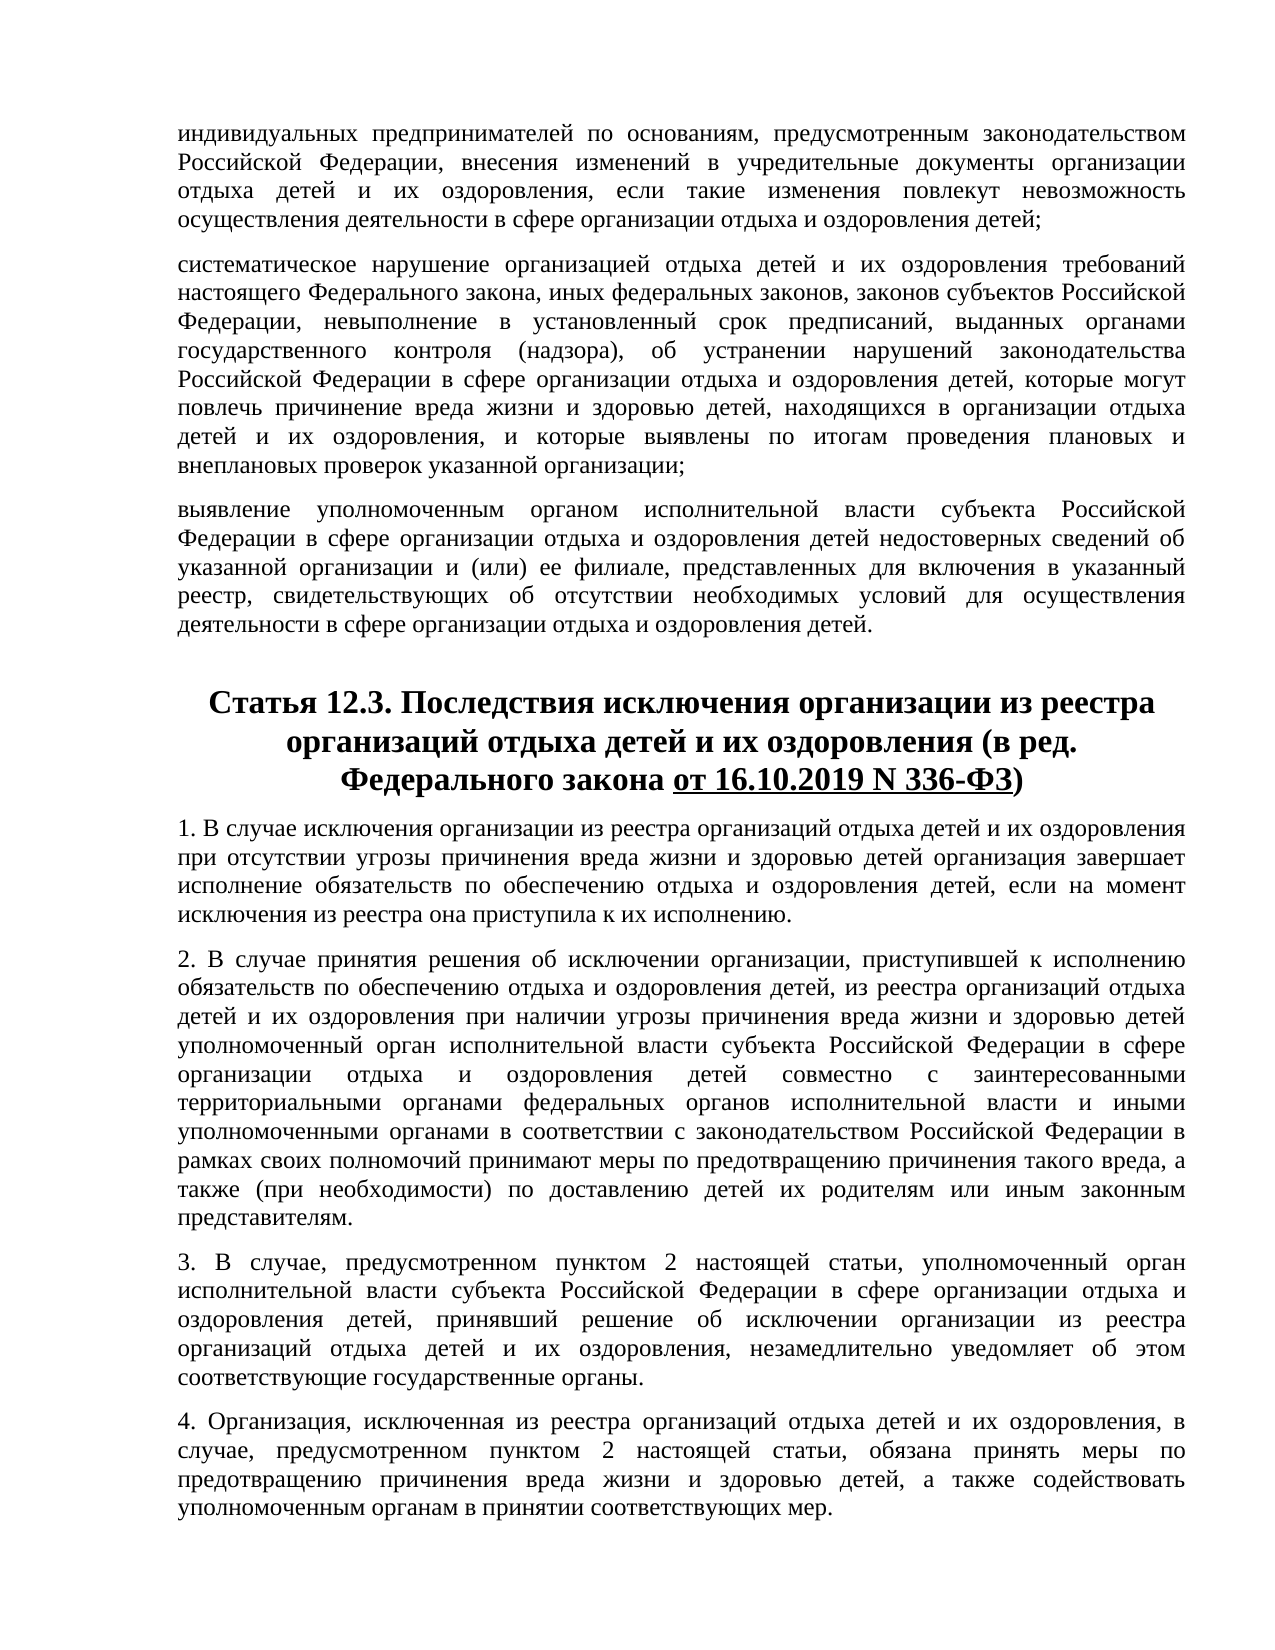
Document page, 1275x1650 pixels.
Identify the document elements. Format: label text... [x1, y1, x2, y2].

text Статья 12.3. Последствия исключения организации из реестра организаций отдыха детей и их оздоровления (в ред. Федерального закона от 16.10.2019 N 336-ФЗ) [177, 682, 1186, 797]
text 2. В случае принятия решения об исключении организации, приступившей к исполнению обязательств по обеспечению отдыха и оздоровления детей, из реестра организаций отдыха детей и их оздоровления при наличии угрозы причинения вреда жизни и здоровью детей уполномоченный орган исполнительной власти субъекта Российской Федерации в сфере организации отдыха и оздоровления детей совместно с заинтересованными территориальными органами федеральных органов исполнительной власти и иными уполномоченными органами в соответствии с законодательством Российской Федерации в рамках своих полномочий принимают меры по предотвращению причинения такого вреда, а также (при необходимости) по доставлению детей их родителям или иным законным представителям. [177, 944, 1186, 1231]
text 3. В случае, предусмотренном пунктом 2 настоящей статьи, уполномоченный орган исполнительной власти субъекта Российской Федерации в сфере организации отдыха и оздоровления детей, принявший решение об исключении организации из реестра организаций отдыха детей и их оздоровления, незамедлительно уведомляет об этом соответствующие государственные органы. [177, 1247, 1186, 1391]
text систематическое нарушение организацией отдыха детей и их оздоровления требований настоящего Федерального закона, иных федеральных законов, законов субъектов Российской Федерации, невыполнение в установленный срок предписаний, выданных органами государственного контроля (надзора), об устранении нарушений законодательства Российской Федерации в сфере организации отдыха и оздоровления детей, которые могут повлечь причинение вреда жизни и здоровью детей, находящихся в организации отдыха детей и их оздоровления, и которые выявлены по итогам проведения плановых и внеплановых проверок указанной организации; [177, 249, 1186, 479]
text 4. Организация, исключенная из реестра организаций отдыха детей и их оздоровления, в случае, предусмотренном пунктом 2 настоящей статьи, обязана принять меры по предотвращению причинения вреда жизни и здоровью детей, а также содействовать уполномоченным органам в принятии соответствующих мер. [177, 1406, 1186, 1521]
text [177, 118, 1186, 233]
text 1. В случае исключения организации из реестра организаций отдыха детей и их оздоровления при отсутствии угрозы причинения вреда жизни и здоровью детей организация завершает исполнение обязательств по обеспечению отдыха и оздоровления детей, если на момент исключения из реестра она приступила к их исполнению. [177, 813, 1186, 928]
text выявление уполномоченным органом исполнительной власти субъекта Российской Федерации в сфере организации отдыха и оздоровления детей недостоверных сведений об указанной организации и (или) ее филиале, представленных для включения в указанный реестр, свидетельствующих об отсутствии необходимых условий для осуществления деятельности в сфере организации отдыха и оздоровления детей. [177, 494, 1186, 638]
